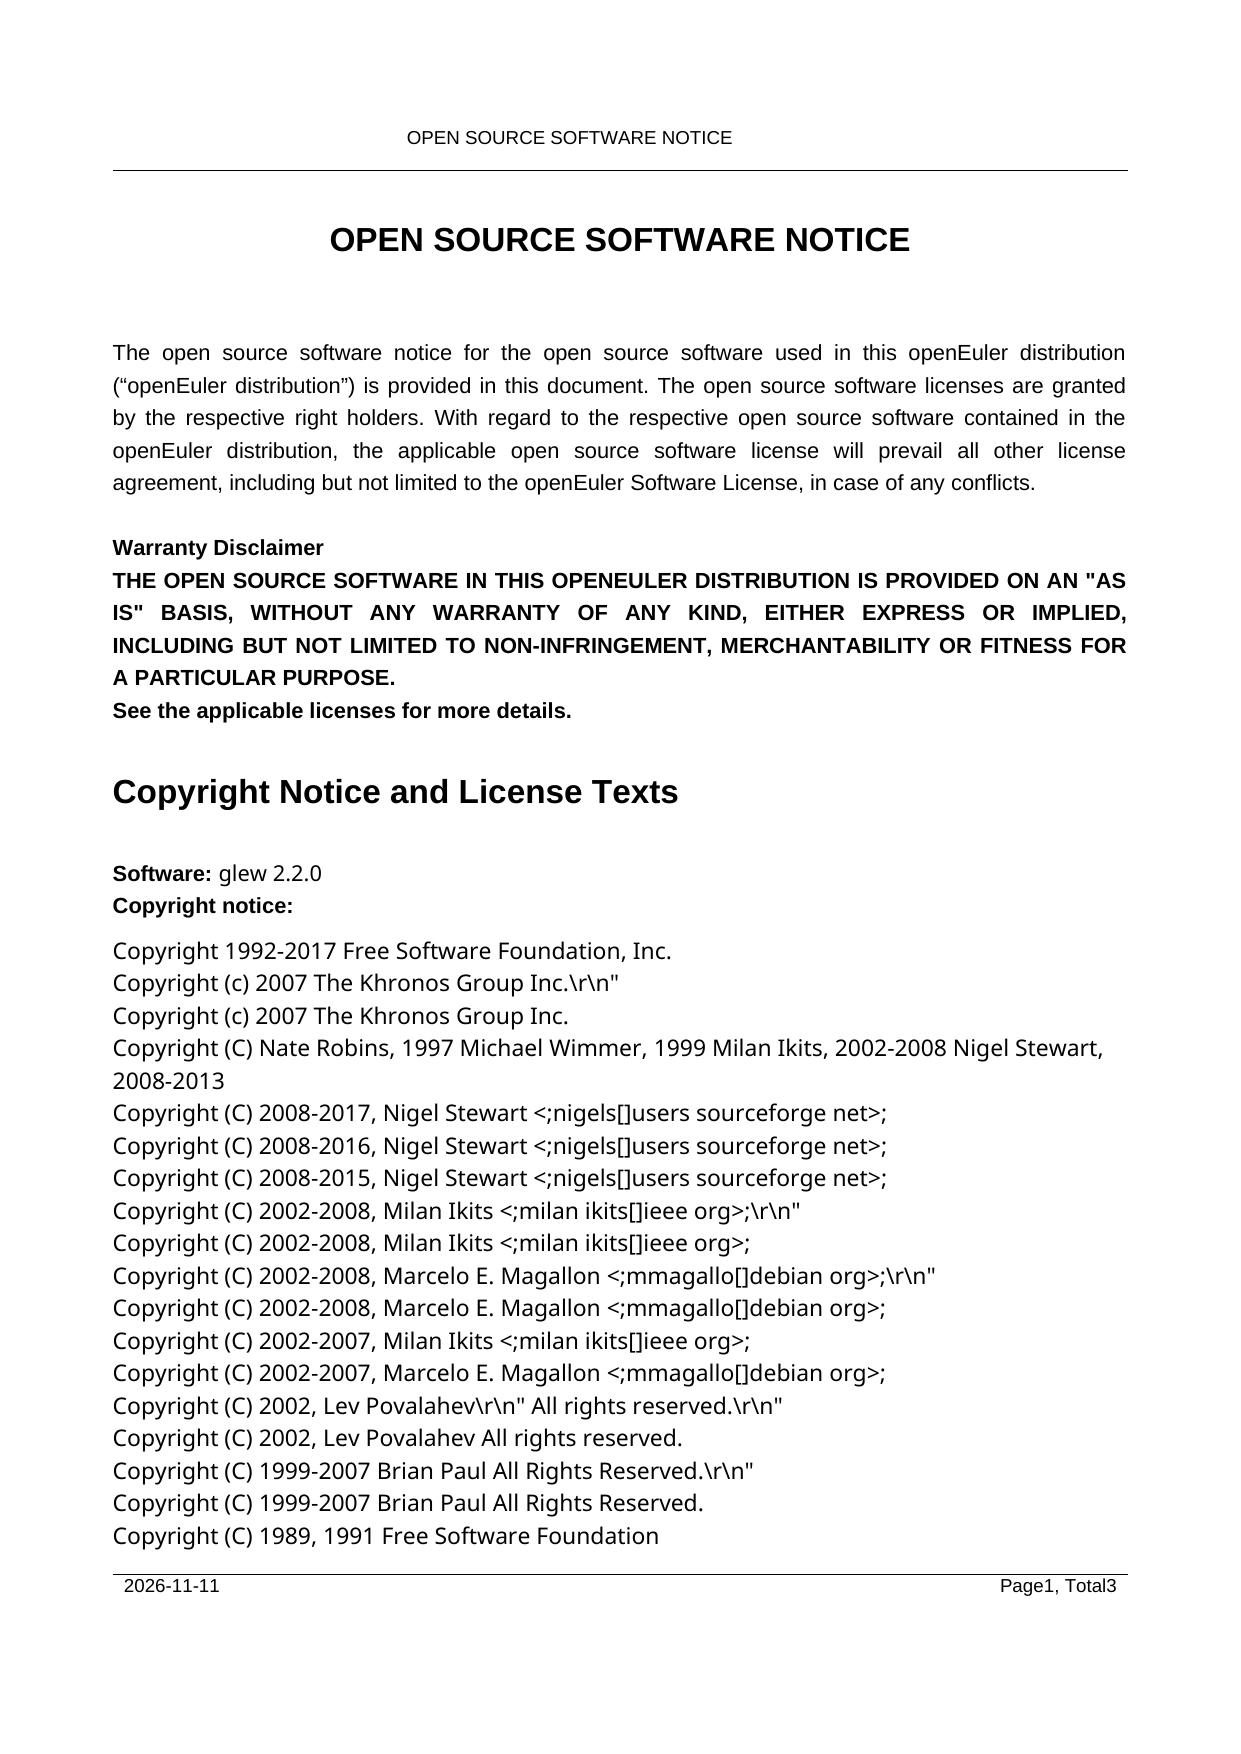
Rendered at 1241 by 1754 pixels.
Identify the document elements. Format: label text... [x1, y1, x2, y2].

text Copyright (C) 2002-2007, Marcelo E. Magallon <;mmagallo[]debian org>; [112, 1356, 1128, 1389]
text Copyright (C) 2002, Lev Povalahev All rights reserved. [112, 1421, 1128, 1454]
text Copyright (C) 1999-2007 Brian Paul All Rights Reserved. [112, 1486, 1128, 1519]
text Copyright (C) 2002-2007, Milan Ikits <;milan ikits[]ieee org>; [112, 1324, 1128, 1356]
text Copyright (C) 2002-2008, Marcelo E. Magallon <;mmagallo[]debian org>; [112, 1291, 1128, 1324]
text Copyright (c) 2007 The Khronos Group Inc. [112, 999, 1128, 1031]
text Copyright 1992-2017 Free Software Foundation, Inc. [112, 934, 1128, 966]
text Warranty Disclaimer [112, 531, 1128, 564]
text Copyright (C) 2008-2017, Nigel Stewart <;nigels[]users sourceforge net>; [112, 1096, 1128, 1129]
text Copyright (C) 2002-2008, Marcelo E. Magallon <;mmagallo[]debian org>;\r\n" [112, 1259, 1128, 1291]
title Software: glew 2.2.0 [112, 856, 1128, 889]
text Copyright (c) 2007 The Khronos Group Inc.\r\n" [112, 966, 1128, 999]
text The open source software notice for the open source software used in this openEuler distribution (“openEuler distribution”) is provided in this document. The open source software licenses are granted by the respective right holders. With regard to the respective open source software contained in the openEuler distribution, the applicable open source software license will prevail all other license agreement, including but not limited to the openEuler Software License, in case of any conflicts. [112, 336, 1128, 499]
text Copyright (C) 2002, Lev Povalahev\r\n" All rights reserved.\r\n" [112, 1389, 1128, 1421]
text Copyright (C) 2002-2008, Milan Ikits <;milan ikits[]ieee org>;\r\n" [112, 1194, 1128, 1226]
text Copyright Notice and License Texts [112, 759, 1128, 824]
text Copyright (C) 2008-2016, Nigel Stewart <;nigels[]users sourceforge net>; [112, 1129, 1128, 1161]
text OPEN SOURCE SOFTWARE NOTICE [112, 206, 1128, 271]
text Copyright (C) 1999-2007 Brian Paul All Rights Reserved.\r\n" [112, 1454, 1128, 1486]
text THE OPEN SOURCE SOFTWARE IN THIS OPENEULER DISTRIBUTION IS PROVIDED ON AN "AS IS" BASIS, WITHOUT ANY WARRANTY OF ANY KIND, EITHER EXPRESS OR IMPLIED, INCLUDING BUT NOT LIMITED TO NON-INFRINGEMENT, MERCHANTABILITY OR FITNESS FOR A PARTICULAR PURPOSE. See the applicable licenses for more details. [112, 564, 1128, 726]
text Copyright notice: [112, 889, 1128, 921]
text Copyright (C) 2008-2015, Nigel Stewart <;nigels[]users sourceforge net>; [112, 1161, 1128, 1194]
text Copyright (C) 1989, 1991 Free Software Foundation [112, 1519, 1128, 1551]
text Copyright (C) 2002-2008, Milan Ikits <;milan ikits[]ieee org>; [112, 1226, 1128, 1259]
text Copyright (C) Nate Robins, 1997 Michael Wimmer, 1999 Milan Ikits, 2002-2008 Nigel Stewart, 2008-2013 [112, 1031, 1128, 1096]
